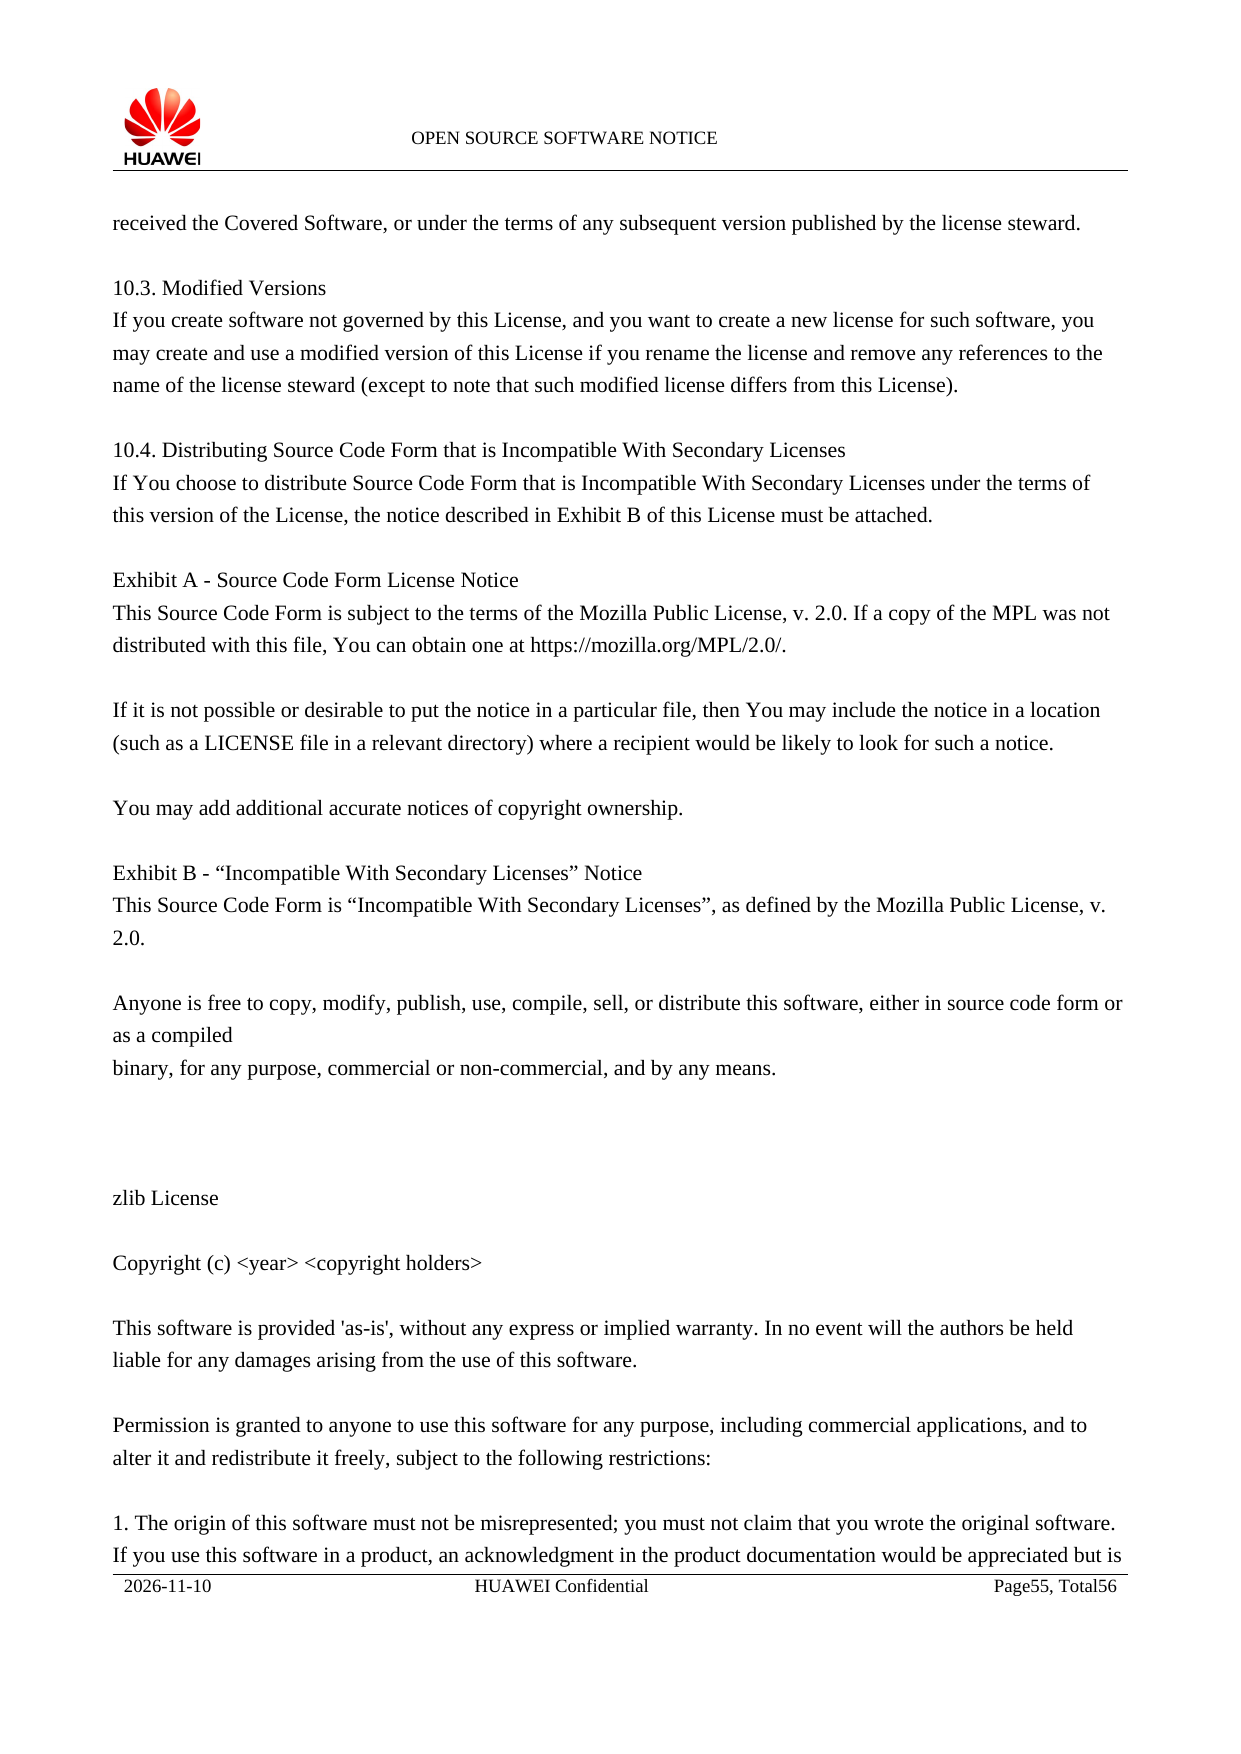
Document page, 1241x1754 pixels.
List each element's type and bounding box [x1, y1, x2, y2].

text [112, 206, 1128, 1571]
picture [124, 88, 201, 165]
